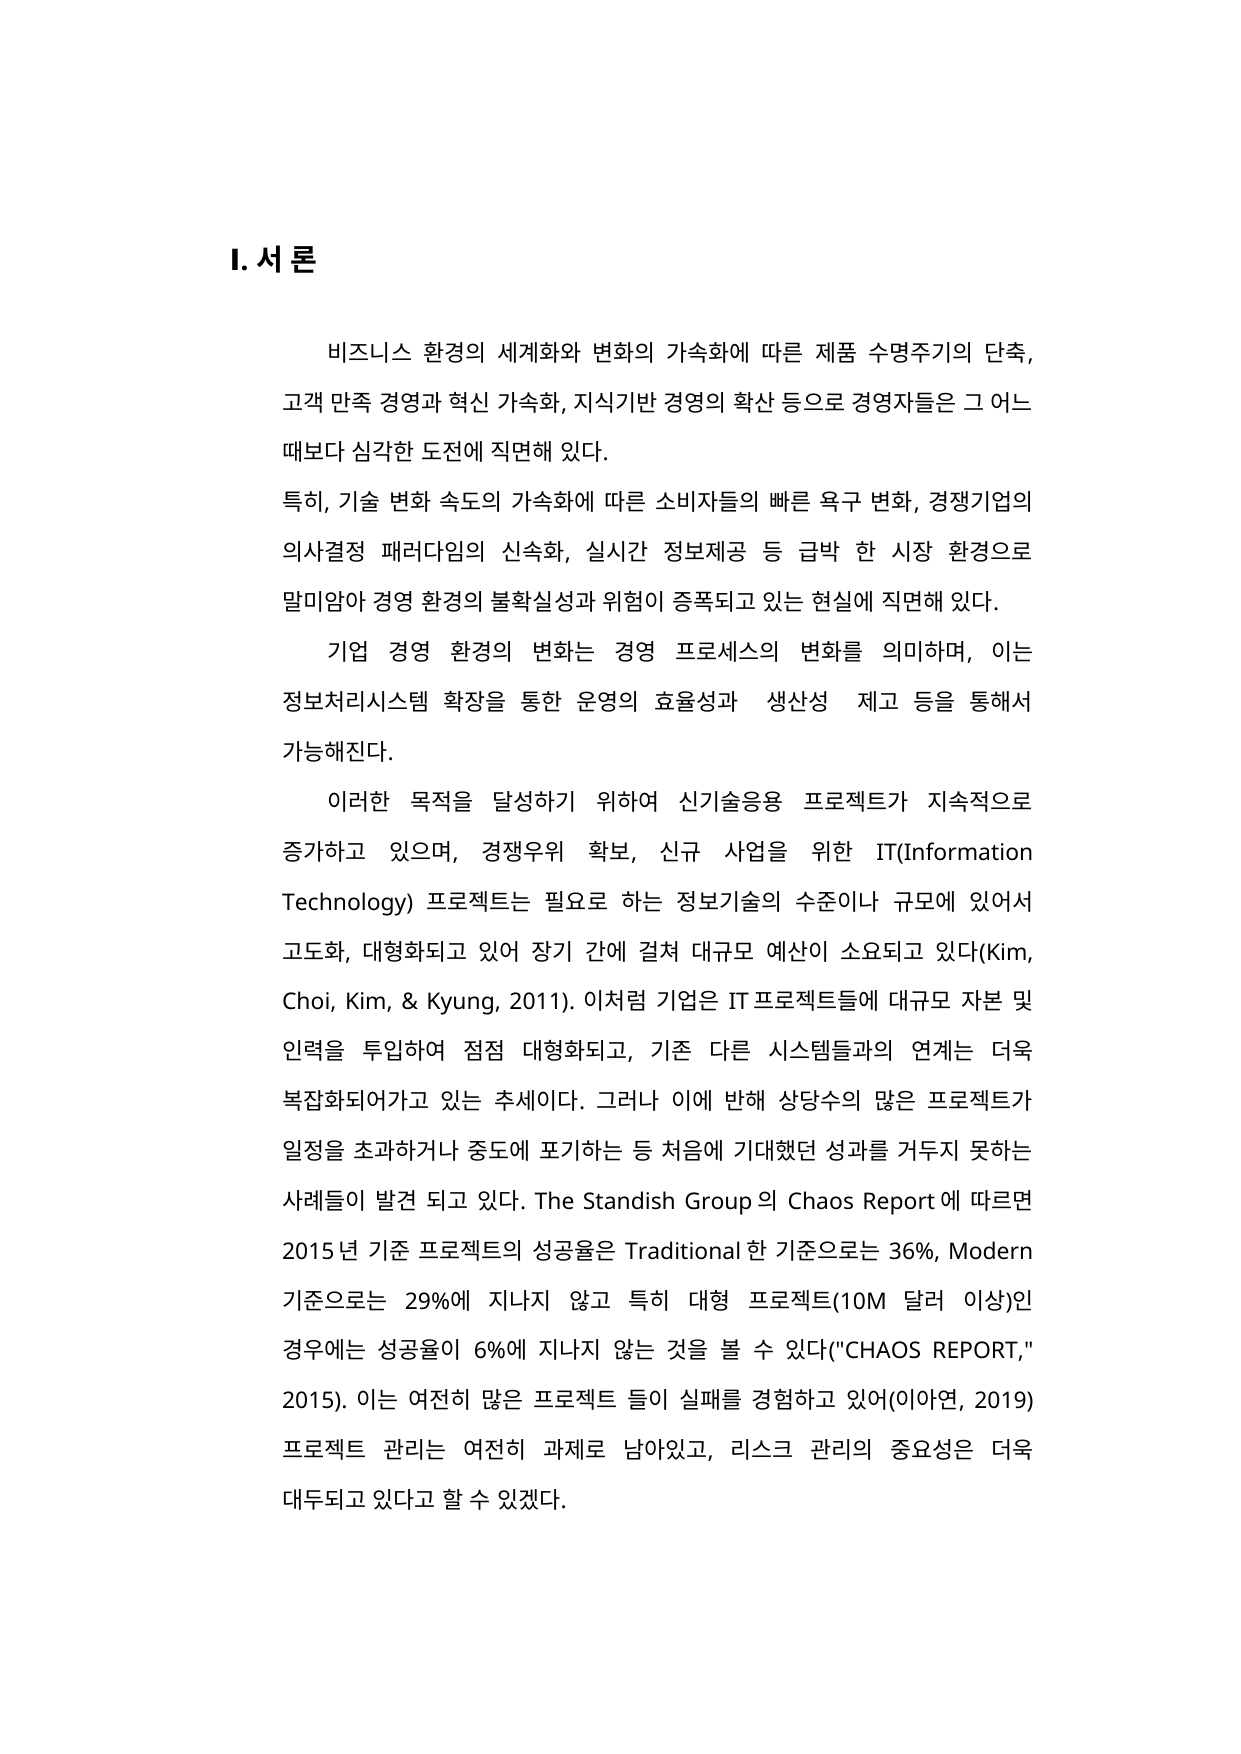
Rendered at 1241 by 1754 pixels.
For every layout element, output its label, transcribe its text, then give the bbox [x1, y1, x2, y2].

text 특히, 기술 변화 속도의 가속화에 따른 소비자들의 빠른 욕구 변화, 경쟁기업의 의사결정 패러다임의 신속화, 실시간 정보제공 등 급박 한 시장 환경으로 말미암아 경영 환경의 불확실성과 위험이 증폭되고 있는 현실에 직면해 있다. [282, 484, 1033, 617]
text 이러한 목적을 달성하기 위하여 신기술응용 프로젝트가 지속적으로 증가하고 있으며, 경쟁우위 확보, 신규 사업을 위한 IT(Information Technology) 프로젝트는 필요로 하는 정보기술의 수준이나 규모에 있어서 고도화, 대형화되고 있어 장기 간에 걸쳐 대규모 예산이 소요되고 있다(Kim, Choi, Kim, & Kyung, 2011). 이처럼 기업은 IT프로젝트들에 대규모 자본 및 인력을 투입하여 점점 대형화되고, 기존 다른 시스템들과의 연계는 더욱 복잡화되어가고 있는 추세이다. 그러나 이에 반해 상당수의 많은 프로젝트가 일정을 초과하거나 중도에 포기하는 등 처음에 기대했던 성과를 거두지 못하는 사례들이 발견 되고 있다. The Standish Group의 Chaos Report에 따르면 2015년 기준 프로젝트의 성공율은 Traditional한 기준으로는 36%, Modern 기준으로는 29%에 지나지 않고 특히 대형 프로젝트(10M 달러 이상)인 경우에는 성공율이 6%에 지나지 않는 것을 볼 수 있다("CHAOS REPORT," 2015). 이는 여전히 많은 프로젝트 들이 실패를 경험하고 있어(이아연, 2019) 프로젝트 관리는 여전히 과제로 남아있고, 리스크 관리의 중요성은 더욱 대두되고 있다고 할 수 있겠다. [282, 784, 1033, 1515]
text 비즈니스 환경의 세계화와 변화의 가속화에 따른 제품 수명주기의 단축, 고객 만족 경영과 혁신 가속화, 지식기반 경영의 확산 등으로 경영자들은 그 어느 때보다 심각한 도전에 직면해 있다. [282, 334, 1033, 468]
text Ⅰ. 서 론 [229, 236, 1033, 279]
text 기업 경영 환경의 변화는 경영 프로세스의 변화를 의미하며, 이는 정보처리시스템 확장을 통한 운영의 효율성과 생산성 제고 등을 통해서 가능해진다. [282, 634, 1033, 767]
